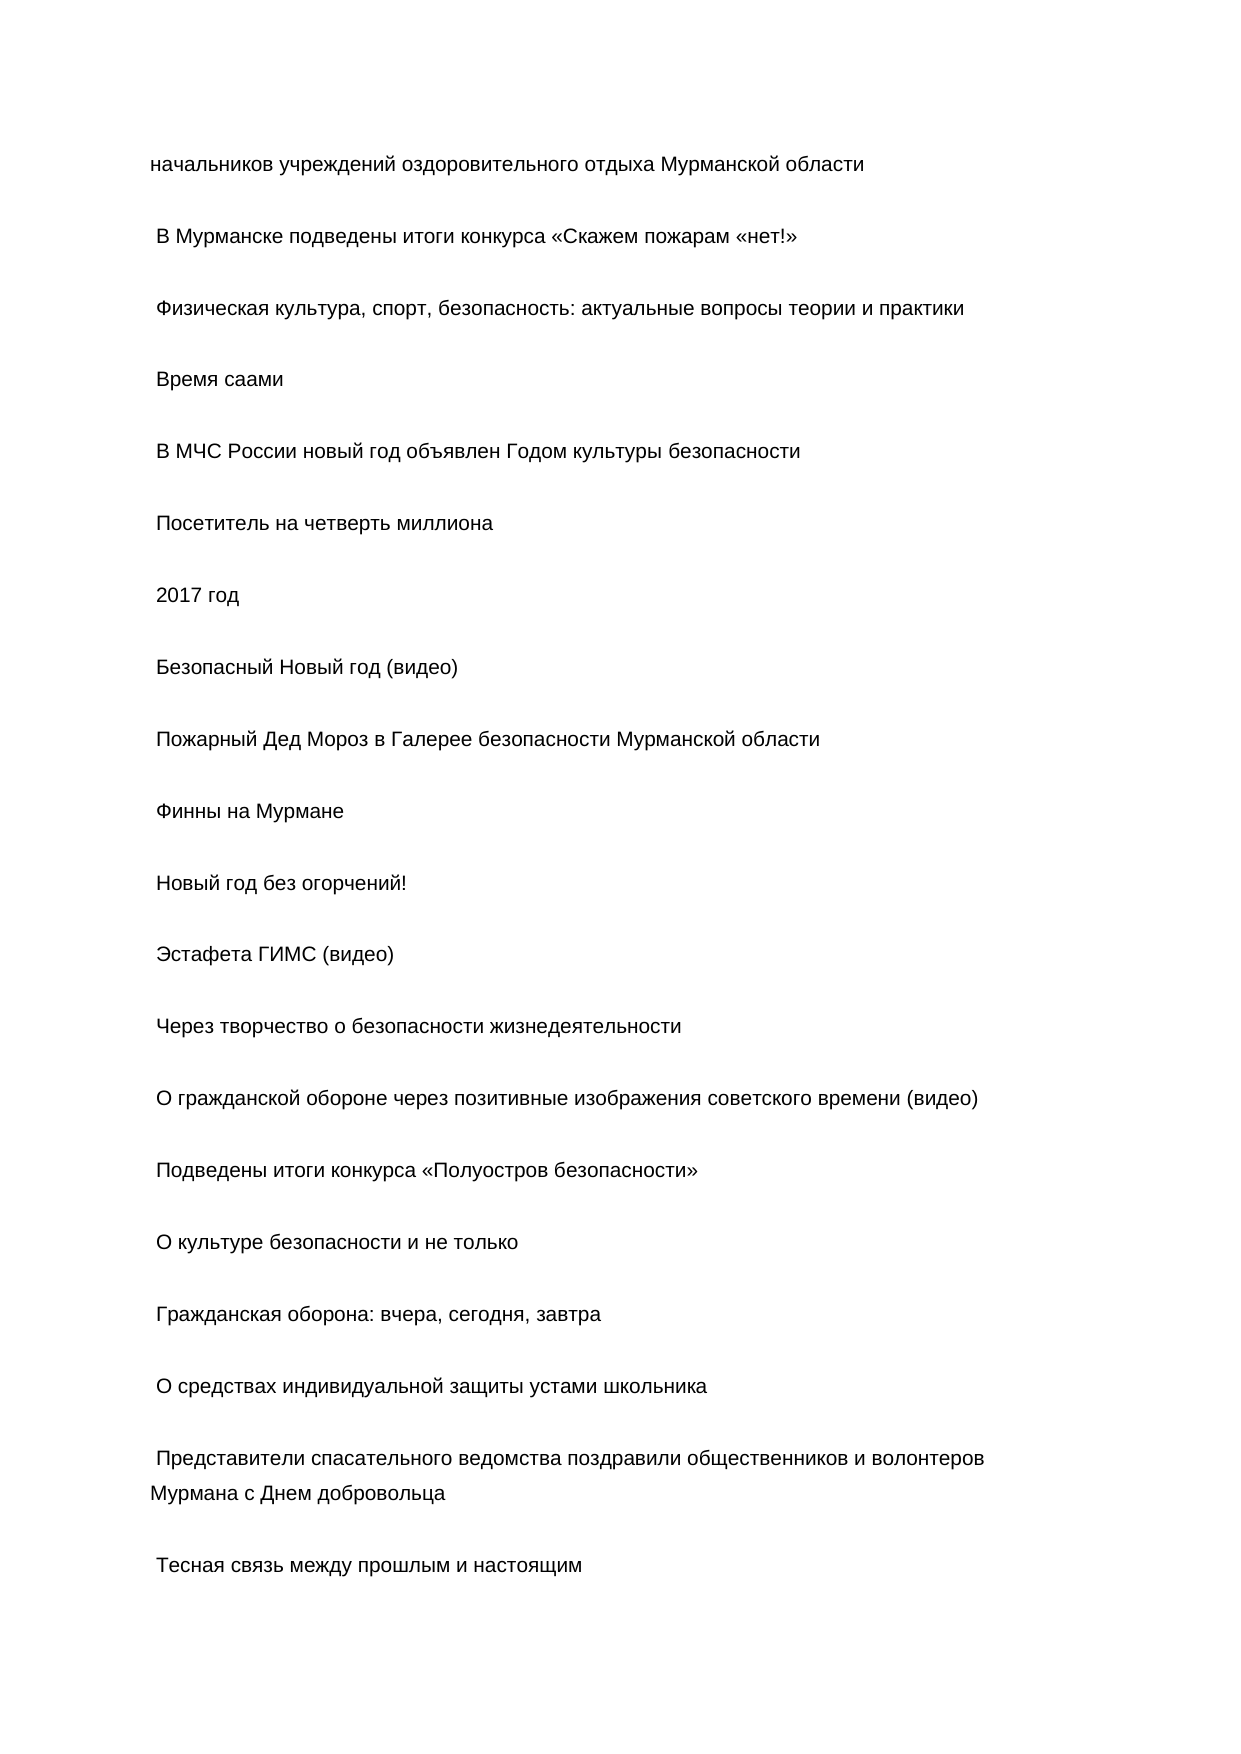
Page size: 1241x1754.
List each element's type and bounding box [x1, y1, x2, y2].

table_cell [140, 150, 1078, 1577]
